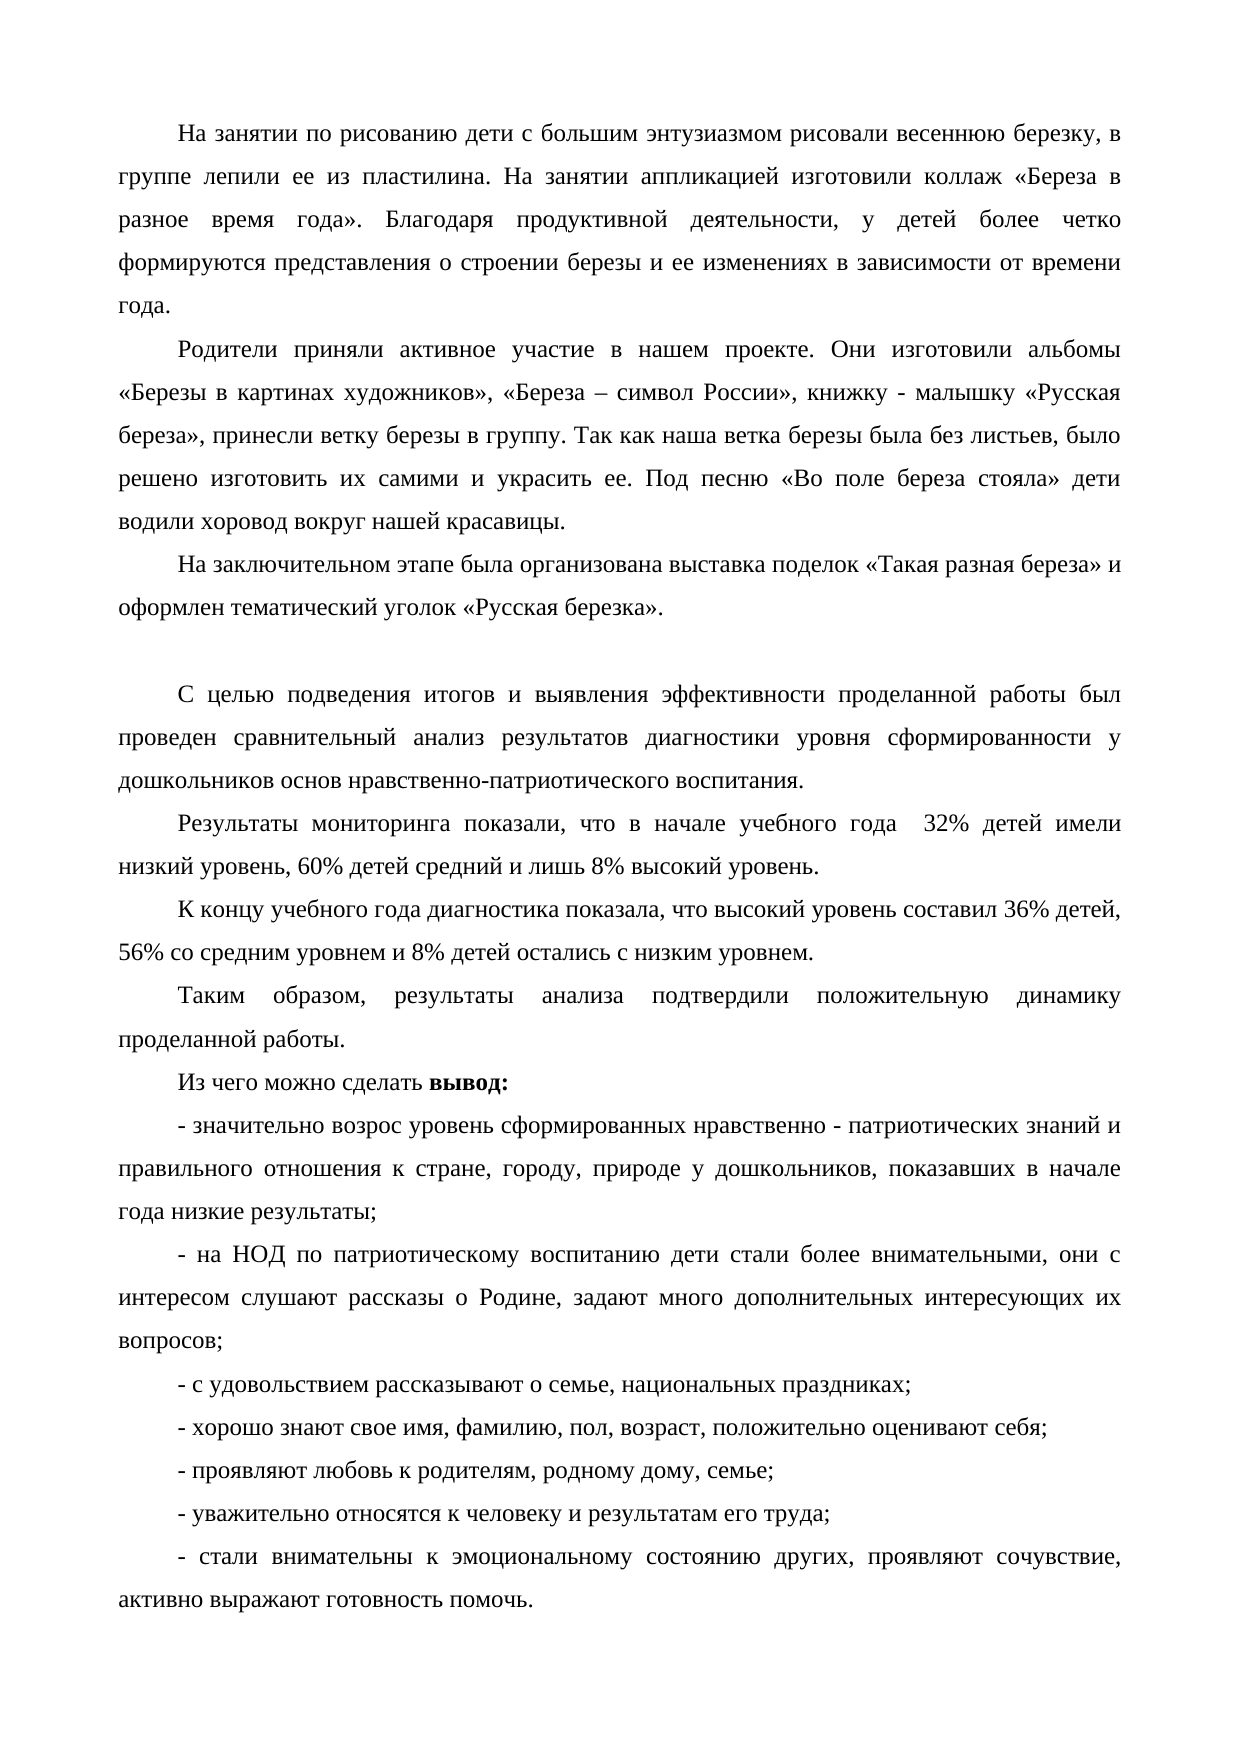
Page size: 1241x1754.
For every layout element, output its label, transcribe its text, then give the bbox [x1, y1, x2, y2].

text К концу учебного года диагностика показала, что высокий уровень составил 36% детей, 56% со средним уровнем и 8% детей остались с низким уровнем. [118, 894, 1122, 966]
text - с удовольствием рассказывают о семье, национальных праздниках; [118, 1369, 1122, 1397]
text - на НОД по патриотическому воспитанию дети стали более внимательными, они с интересом слушают рассказы о Родине, задают много дополнительных интересующих их вопросов; [118, 1239, 1122, 1354]
text С целью подведения итогов и выявления эффективности проделанной работы был проведен сравнительный анализ результатов диагностики уровня сформированности у дошкольников основ нравственно-патриотического воспитания. [118, 679, 1122, 794]
text - стали внимательны к эмоциональному состоянию других, проявляют сочувствие, активно выражают готовность помочь. [118, 1541, 1122, 1613]
text Из чего можно сделать вывод: [118, 1067, 1122, 1096]
text - хорошо знают свое имя, фамилию, пол, возраст, положительно оценивают себя; [118, 1412, 1122, 1441]
text Родители приняли активное участие в нашем проекте. Они изготовили альбомы «Березы в картинах художников», «Береза – символ России», книжку - малышку «Русская береза», принесли ветку березы в группу. Так как наша ветка березы была без листьев, было решено изготовить их самими и украсить ее. Под песню «Во поле береза стояла» дети водили хоровод вокруг нашей красавицы. [118, 334, 1122, 535]
text - значительно возрос уровень сформированных нравственно - патриотических знаний и правильного отношения к стране, городу, природе у дошкольников, показавших в начале года низкие результаты; [118, 1110, 1122, 1225]
text - уважительно относятся к человеку и результатам его труда; [118, 1498, 1122, 1527]
text На заключительном этапе была организована выставка поделок «Такая разная береза» и оформлен тематический уголок «Русская березка». [118, 549, 1122, 621]
text Результаты мониторинга показали, что в начале учебного года 32% детей имели низкий уровень, 60% детей средний и лишь 8% высокий уровень. [118, 808, 1122, 880]
text Таким образом, результаты анализа подтвердили положительную динамику проделанной работы. [118, 981, 1122, 1052]
text - проявляют любовь к родителям, родному дому, семье; [118, 1455, 1122, 1484]
text На занятии по рисованию дети с большим энтузиазмом рисовали весеннюю березку, в группе лепили ее из пластилина. На занятии аппликацией изготовили коллаж «Береза в разное время года». Благодаря продуктивной деятельности, у детей более четко формируются представления о строении березы и ее изменениях в зависимости от времени года. [118, 118, 1122, 319]
